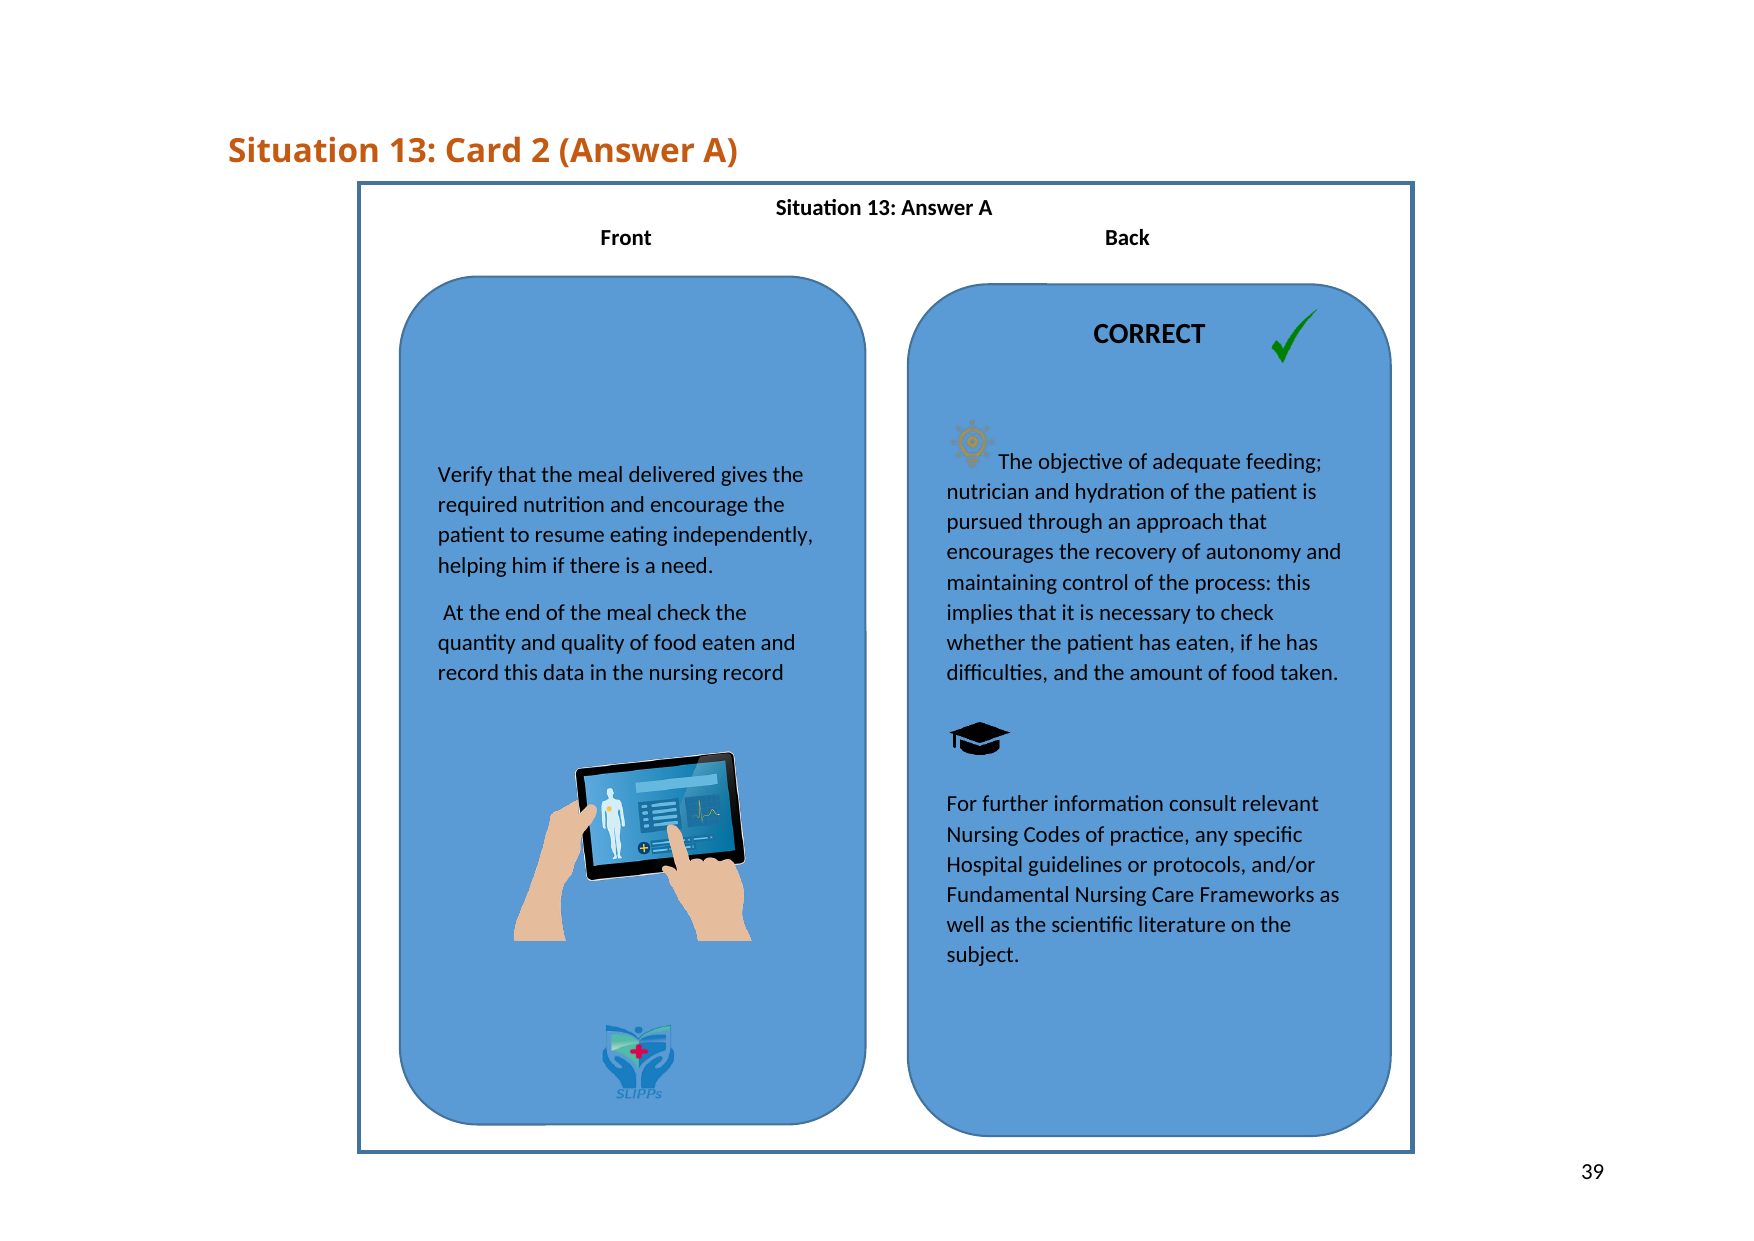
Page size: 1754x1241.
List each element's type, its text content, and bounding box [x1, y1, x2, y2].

picture [946, 705, 1013, 771]
picture [513, 751, 752, 941]
subtitle Situation 13: Card 2 (Answer A) [150, 127, 1604, 172]
picture [596, 1020, 680, 1103]
picture [1270, 307, 1317, 361]
